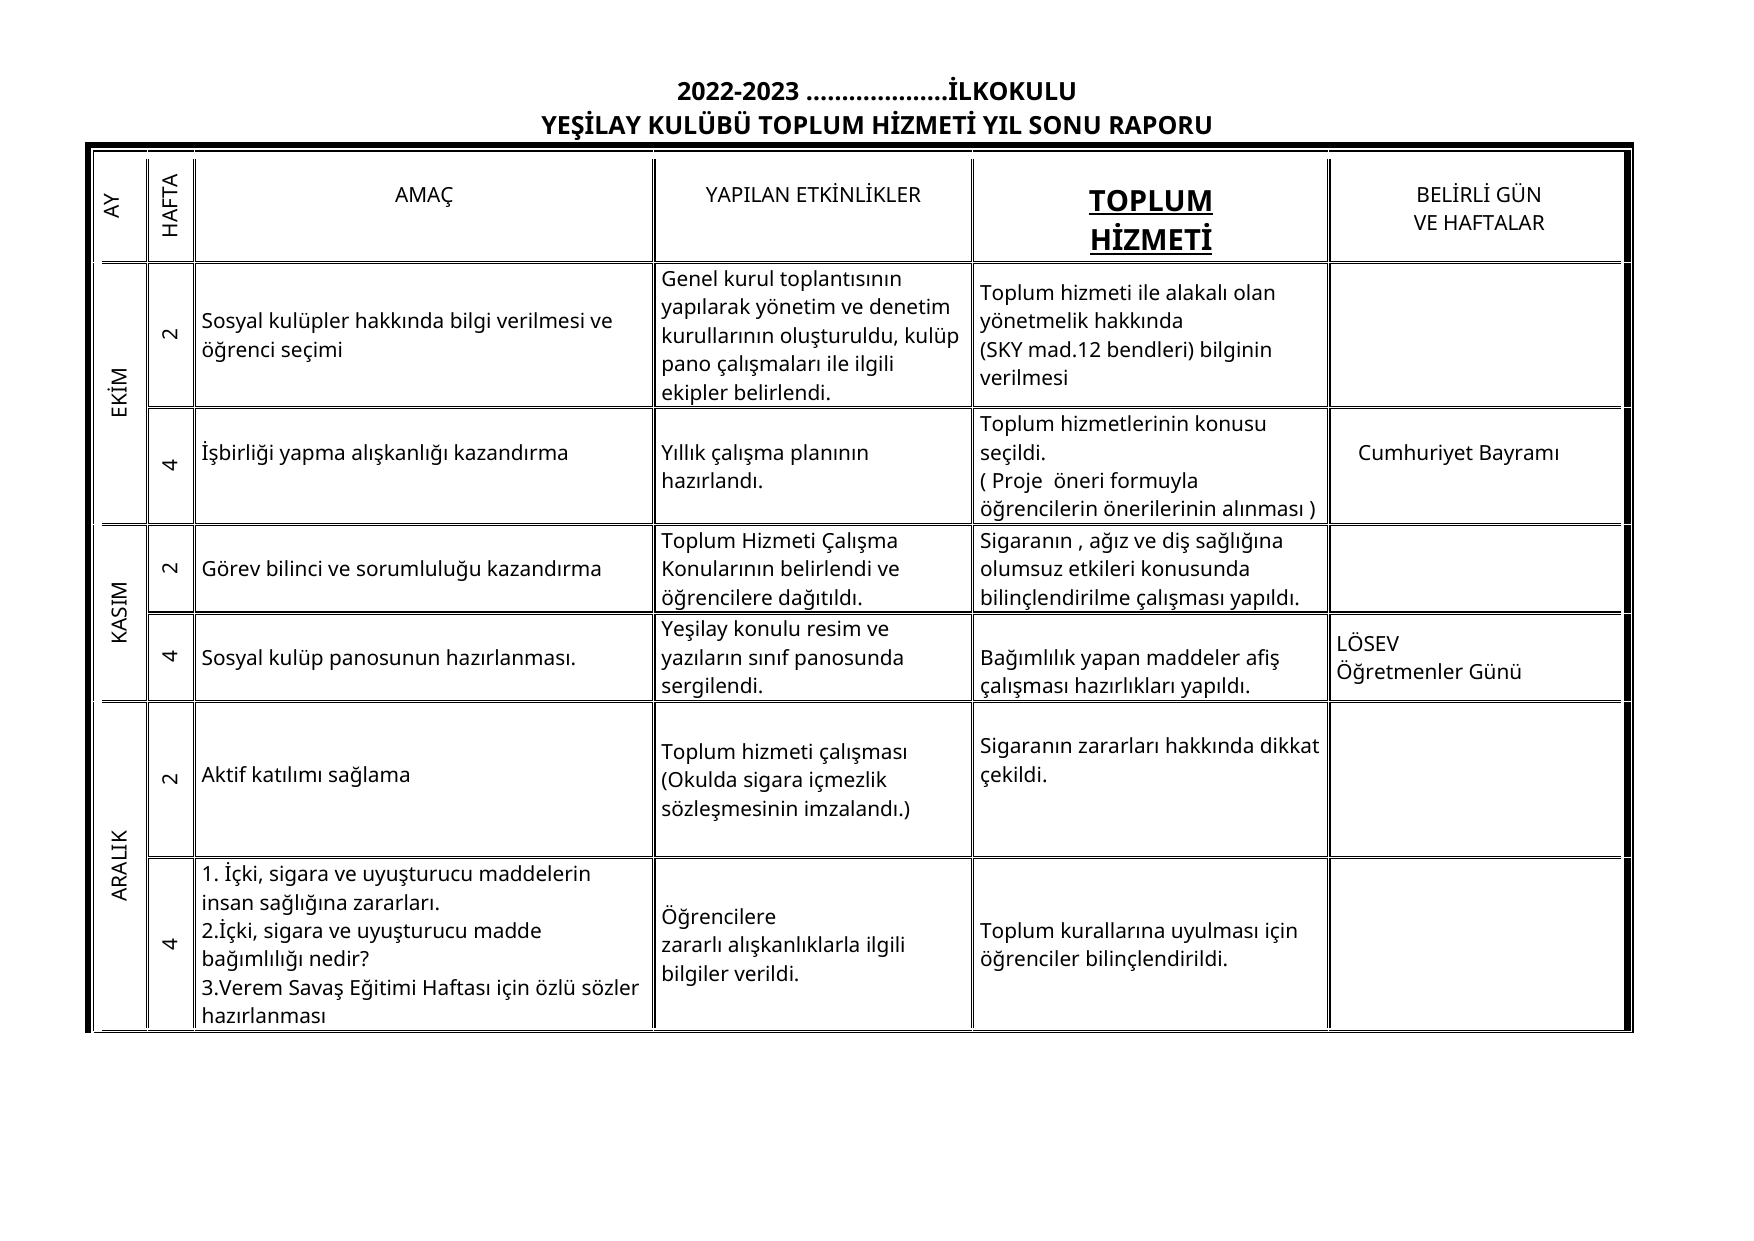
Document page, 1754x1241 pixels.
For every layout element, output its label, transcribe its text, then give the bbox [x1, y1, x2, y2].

table_cell Sigaranın , ağız ve diş sağlığına olumsuz etkileri konusunda bilinçlendirilme çalışması yapıldı. [974, 526, 1327, 611]
table_cell Bağımlılık yapan maddeler afiş çalışması hazırlıkları yapıldı. [974, 615, 1327, 700]
table_cell LÖSEV Öğretmenler Günü [1331, 611, 1629, 700]
table_cell 4 [148, 859, 194, 1030]
table_cell Cumhuriyet Bayramı [1329, 406, 1629, 523]
table_cell Öğrencilere zararlı alışkanlıklarla ilgili bilgiler verildi. [654, 856, 973, 1030]
table_header AY [91, 148, 148, 261]
table_cell Toplum Hizmeti Çalışma Konularının belirlendi ve öğrencilere dağıtıldı. [656, 526, 971, 611]
table_cell [1331, 700, 1629, 856]
table_cell 4 [149, 615, 193, 700]
table_cell Toplum hizmeti çalışması (Okulda sigara içmezlik sözleşmesinin imzalandı.) [656, 703, 971, 856]
table_cell Görev bilinci ve sorumluluğu kazandırma [196, 526, 652, 611]
table_cell 2 [149, 264, 193, 406]
table_cell 4 [149, 409, 193, 523]
table_cell 2 [149, 526, 193, 611]
table_cell Aktif katılımı sağlama [196, 703, 652, 856]
table_header HAFTA [148, 152, 194, 261]
table_cell 2 [149, 703, 193, 856]
table_cell Toplum hizmeti ile alakalı olan yönetmelik hakkında (SKY mad.12 bendleri) bilginin verilmesi [974, 264, 1327, 406]
table_cell Toplum hizmetlerinin konusu seçildi. ( Proje öneri formuyla öğrencilerin önerilerinin alınması ) [974, 409, 1327, 523]
table_cell İşbirliği yapma alışkanlığı kazandırma [196, 409, 652, 523]
table_cell ARALIK [94, 700, 148, 1030]
table_cell [1331, 261, 1629, 406]
table_cell Yıllık çalışma planının hazırlandı. [656, 409, 971, 523]
table_cell Toplum kurallarına uyulması için öğrenciler bilinçlendirildi. [973, 856, 1329, 1030]
table_header TOPLUM HİZMETİ [973, 148, 1329, 261]
table_cell [1329, 856, 1629, 1030]
table_header AMAÇ [194, 148, 654, 261]
table_cell Yeşilay konulu resim ve yazıların sınıf panosunda sergilendi. [656, 615, 971, 700]
table_cell EKİM [94, 261, 146, 523]
table_cell Sosyal kulüp panosunun hazırlanması. [196, 615, 652, 700]
table_cell 1. İçki, sigara ve uyuşturucu maddelerin insan sağlığına zararları. 2.İçki, sigara ve uyuşturucu madde bağımlılığı nedir? 3.Verem Savaş Eğitimi Haftası için özlü sözler hazırlanması [194, 856, 654, 1030]
table_cell Sosyal kulüpler hakkında bilgi verilmesi ve öğrenci seçimi [196, 264, 652, 406]
table_cell Sigaranın zararları hakkında dikkat çekildi. [974, 703, 1327, 856]
table_cell Genel kurul toplantısının yapılarak yönetim ve denetim kurullarının oluşturuldu, kulüp pano çalışmaları ile ilgili ekipler belirlendi. [656, 264, 971, 406]
table_cell [1329, 523, 1629, 611]
table_header YAPILAN ETKİNLİKLER [654, 148, 973, 261]
table_cell KASIM [91, 523, 148, 700]
table_header BELİRLİ GÜN VE HAFTALAR [1329, 152, 1624, 261]
